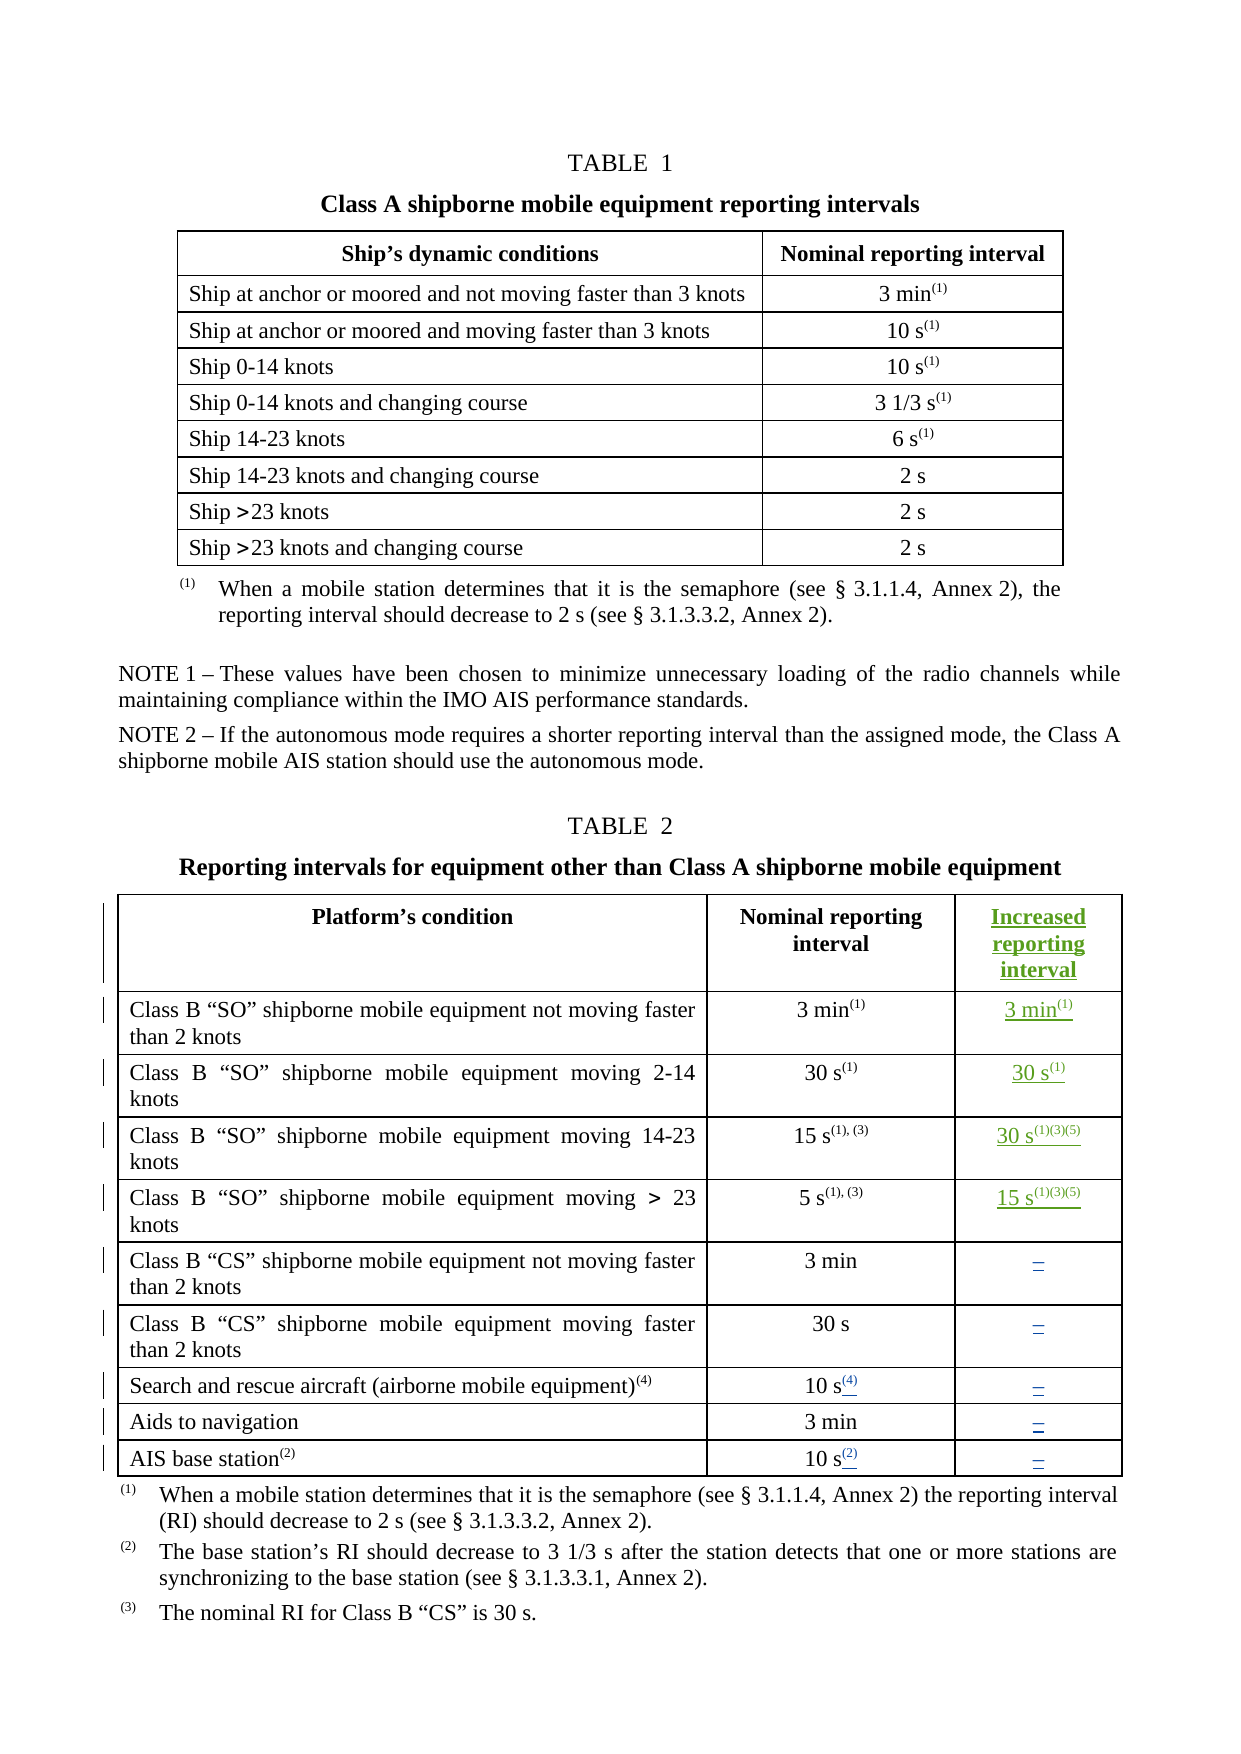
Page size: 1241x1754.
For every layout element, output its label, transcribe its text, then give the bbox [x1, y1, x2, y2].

table_header Ship’s dynamic conditions [178, 232, 762, 275]
table_cell Class B “SO” shipborne mobile equipment not moving faster than 2 knots [119, 992, 706, 1053]
table_header Nominal reporting interval [708, 895, 954, 991]
table_cell 15 s(1), (3) [708, 1118, 954, 1179]
table_cell [956, 1306, 1121, 1366]
table_cell 2 s [763, 458, 1062, 492]
table_cell Ship 14-23 knots and changing course [178, 458, 762, 492]
table_cell [956, 1118, 1121, 1179]
table_cell [956, 1404, 1121, 1439]
table_cell [956, 1441, 1121, 1475]
text NOTE 1 – These values have been chosen to minimize unnecessary loading of the radio channels while maintaining compliance within the IMO AIS performance standards. [118, 660, 1122, 712]
table_cell Class B “CS” shipborne mobile equipment not moving faster than 2 knots [119, 1243, 706, 1304]
table_cell Class B “SO” shipborne mobile equipment moving 23 knots [119, 1180, 706, 1241]
table_cell Aids to navigation [119, 1404, 706, 1439]
table_cell 30 s(1) [708, 1055, 954, 1116]
table_cell 10 s(1) [763, 349, 1062, 383]
text TABLE 2 [118, 811, 1122, 840]
table_cell Ship at anchor or moored and moving faster than 3 knots [178, 313, 762, 347]
table_cell [956, 992, 1121, 1053]
table_cell Class B “SO” shipborne mobile equipment moving 14-23 knots [119, 1118, 706, 1179]
title Class A shipborne mobile equipment reporting intervals [118, 189, 1122, 218]
table_cell Ship  23 knots and changing course [178, 530, 762, 565]
table_cell 10 s [708, 1368, 954, 1403]
table_cell 6 s(1) [763, 421, 1062, 456]
table_cell [956, 1180, 1121, 1241]
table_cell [118, 1477, 1122, 1625]
table_cell (1) When a mobile station determines that it is the semaphore (see § 3.1.1.4, Annex 2), the reporting interval should decrease to 2 s (see § 3.1.3.3.2, Annex 2). [177, 566, 1063, 627]
table_cell Class B “SO” shipborne mobile equipment moving 2-14 knots [119, 1055, 706, 1116]
table_cell Ship 0-14 knots and changing course [178, 385, 762, 420]
text TABLE 1 [118, 148, 1122, 176]
table_cell [956, 1055, 1121, 1116]
table_cell 2 s [763, 530, 1062, 565]
table_cell [956, 1368, 1121, 1403]
table_cell 3 min(1) [708, 992, 954, 1053]
text NOTE 2 – If the autonomous mode requires a shorter reporting interval than the assigned mode, the Class A shipborne mobile AIS station should use the autonomous mode. [118, 721, 1122, 773]
table_header [956, 895, 1121, 991]
table_cell [956, 1243, 1121, 1304]
table_cell 3 1/3 s(1) [763, 385, 1062, 420]
table_cell 2 s [763, 494, 1062, 528]
table_header Platform’s condition [119, 895, 706, 991]
table_cell 3 min [708, 1243, 954, 1304]
table_cell 10 s [708, 1441, 954, 1475]
table_cell 10 s(1) [763, 313, 1062, 347]
title Reporting intervals for equipment other than Class A shipborne mobile equipment [118, 852, 1122, 881]
table_cell Search and rescue aircraft (airborne mobile equipment)(4) [119, 1368, 706, 1403]
table_cell Ship 0-14 knots [178, 349, 762, 383]
table_cell Ship at anchor or moored and not moving faster than 3 knots [178, 276, 762, 311]
table_cell 5 s(1), (3) [708, 1180, 954, 1241]
table_cell Ship 14-23 knots [178, 421, 762, 456]
table_cell Class B “CS” shipborne mobile equipment moving faster than 2 knots [119, 1306, 706, 1366]
table_cell Ship  23 knots [178, 494, 762, 528]
table_cell 3 min(1) [763, 276, 1062, 311]
table_cell 30 s [708, 1306, 954, 1366]
table_cell 3 min [708, 1404, 954, 1439]
table_cell AIS base station(2) [119, 1441, 706, 1475]
table_header Nominal reporting interval [763, 232, 1062, 275]
